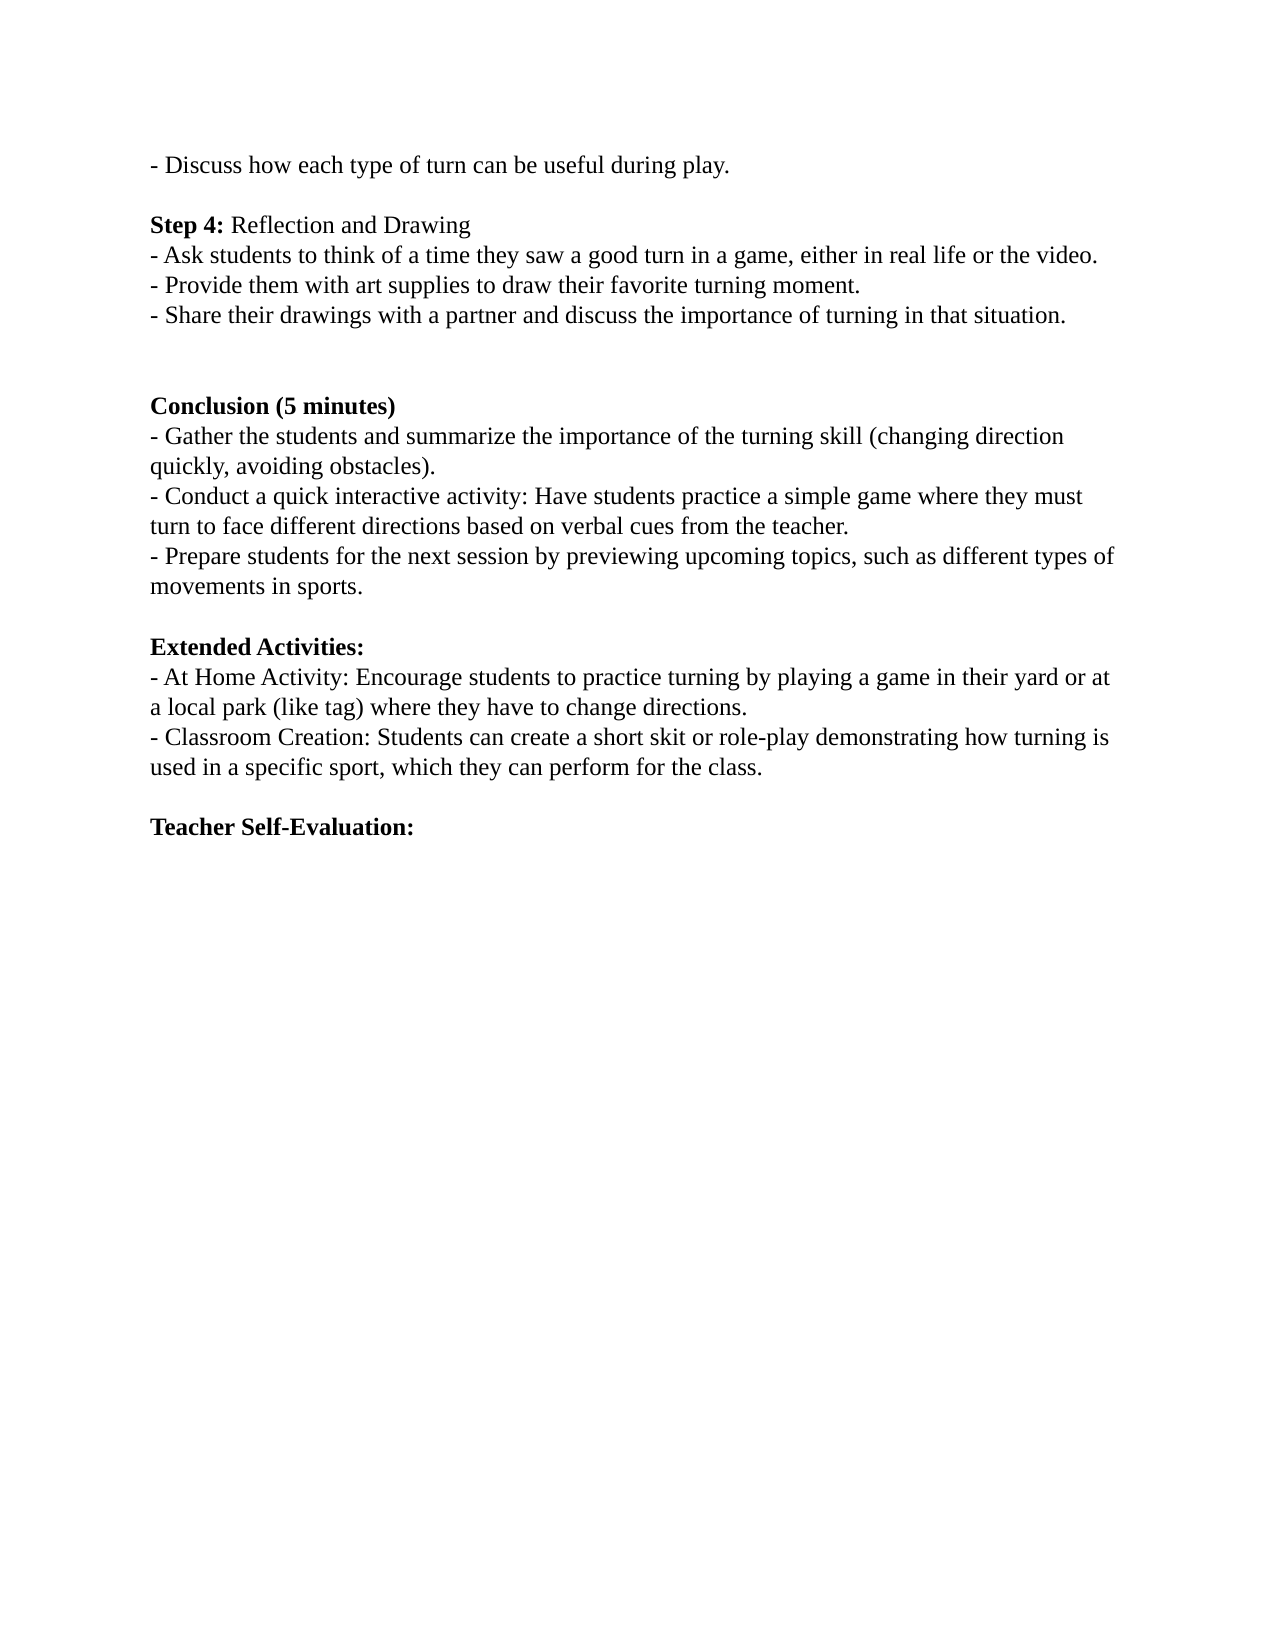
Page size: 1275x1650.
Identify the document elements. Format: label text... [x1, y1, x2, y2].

text Conclusion (5 minutes) [150, 391, 1125, 419]
text - Prepare students for the next session by previewing upcoming topics, such as different types of movements in sports. [150, 541, 1125, 600]
text - Provide them with art supplies to draw their favorite turning moment. [150, 270, 1125, 299]
text Extended Activities: [150, 632, 1125, 660]
text - Conduct a quick interactive activity: Have students practice a simple game where they must turn to face different directions based on verbal cues from the teacher. [150, 481, 1125, 540]
text - Share their drawings with a partner and discuss the importance of turning in that situation. [150, 301, 1125, 329]
text - At Home Activity: Encourage students to practice turning by playing a game in their yard or at a local park (like tag) where they have to change directions. [150, 662, 1125, 721]
text - Discuss how each type of turn can be useful during play. [150, 150, 1125, 179]
text Step 4: Reflection and Drawing [150, 210, 1125, 239]
text - Gather the students and summarize the importance of the turning skill (changing direction quickly, avoiding obstacles). [150, 421, 1125, 480]
text Teacher Self-Evaluation: [150, 812, 1125, 841]
text - Classroom Creation: Students can create a short skit or role-play demonstrating how turning is used in a specific sport, which they can perform for the class. [150, 722, 1125, 781]
text - Ask students to think of a time they saw a good turn in a game, either in real life or the video. [150, 240, 1125, 269]
